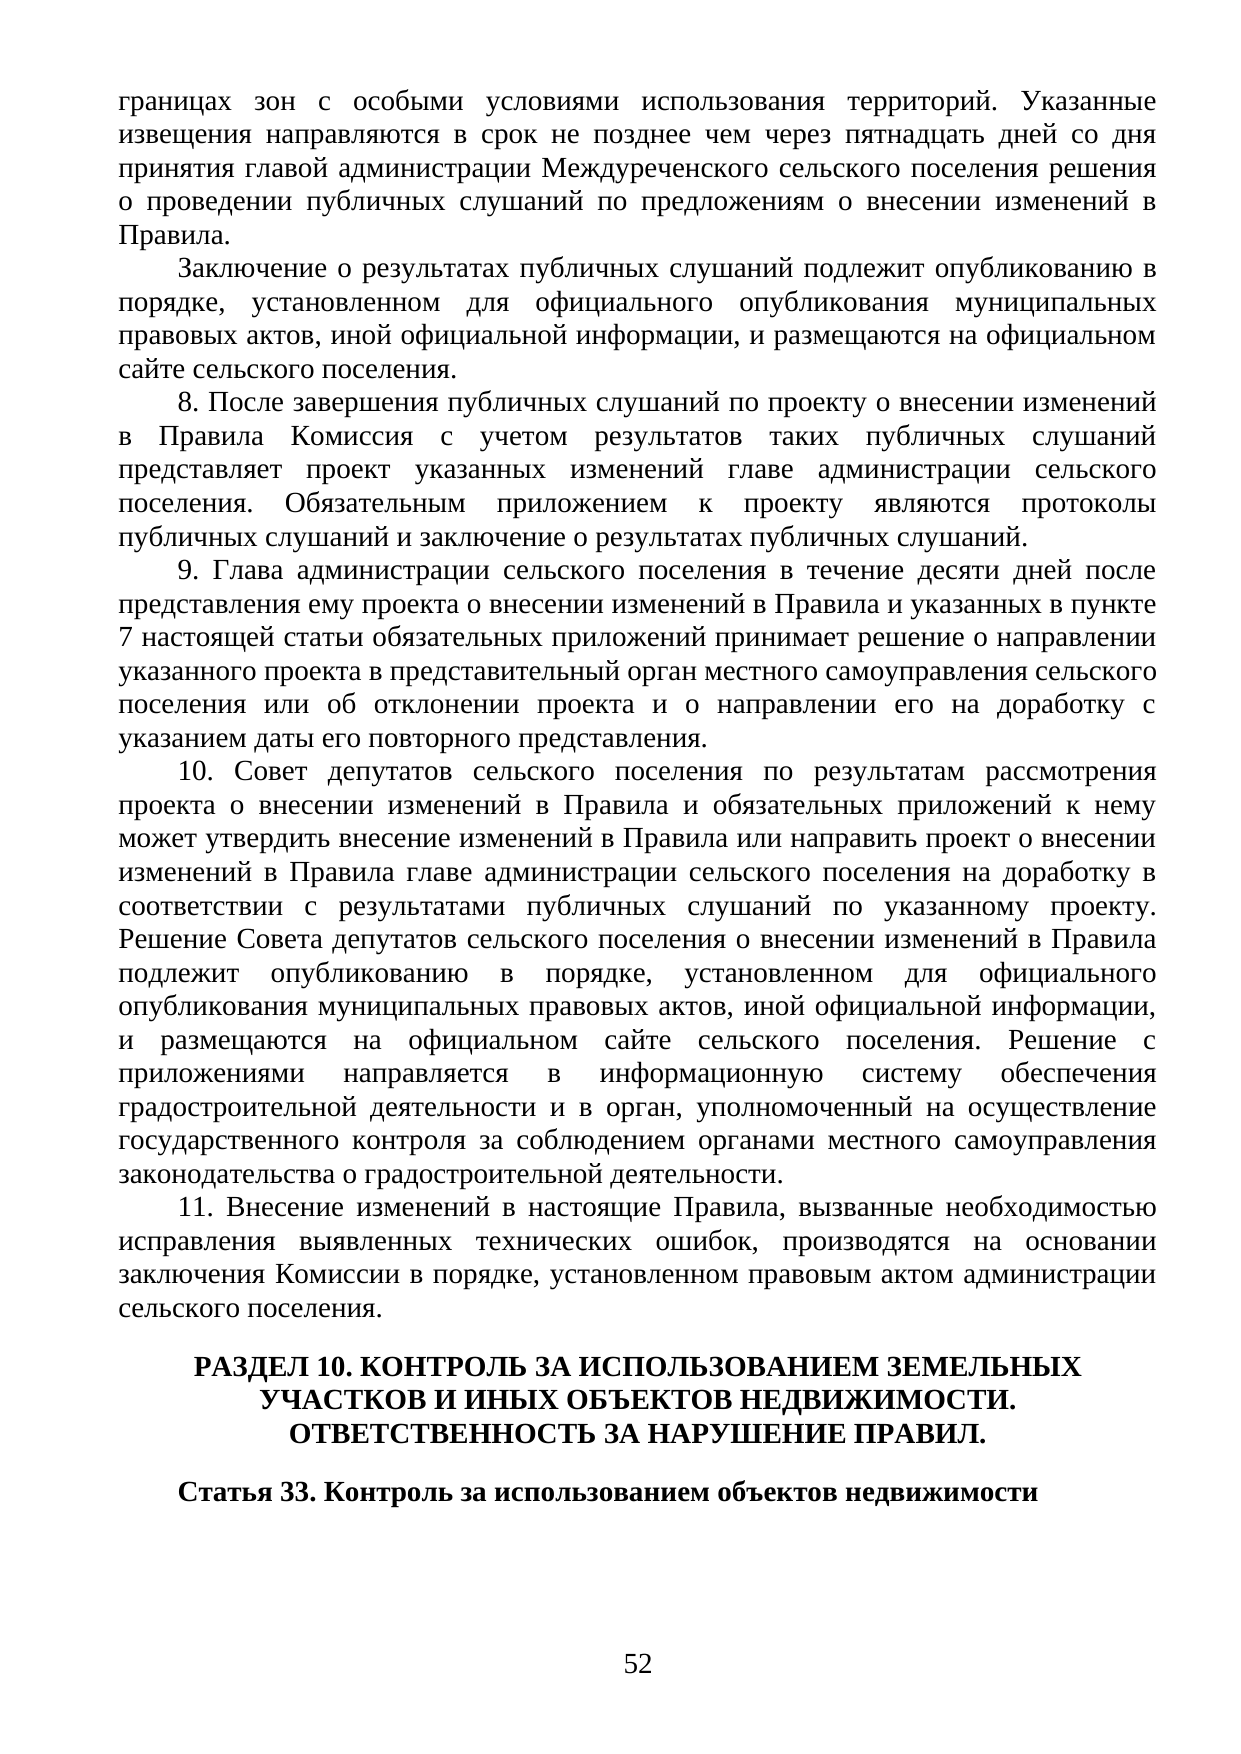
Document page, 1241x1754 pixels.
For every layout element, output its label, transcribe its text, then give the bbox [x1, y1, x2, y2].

subtitle РАЗДЕЛ 10. КОНТРОЛЬ ЗА ИСПОЛЬЗОВАНИЕМ ЗЕМЕЛЬНЫХ УЧАСТКОВ И ИНЫХ ОБЪЕКТОВ НЕДВИЖИМОСТИ. ОТВЕТСТВЕННОСТЬ ЗА НАРУШЕНИЕ ПРАВИЛ. [118, 1349, 1157, 1449]
text 9. Глава администрации сельского поселения в течение десяти дней после представления ему проекта о внесении изменений в Правила и указанных в пункте 7 настоящей статьи обязательных приложений принимает решение о направлении указанного проекта в представительный орган местного самоуправления сельского поселения или об отклонении проекта и о направлении его на доработку с указанием даты его повторного представления. [118, 552, 1157, 753]
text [118, 83, 1157, 250]
text Заключение о результатах публичных слушаний подлежит опубликованию в порядке, установленном для официального опубликования муниципальных правовых актов, иной официальной информации, и размещаются на официальном сайте сельского поселения. [118, 250, 1157, 384]
text 10. Совет депутатов сельского поселения по результатам рассмотрения проекта о внесении изменений в Правила и обязательных приложений к нему может утвердить внесение изменений в Правила или направить проект о внесении изменений в Правила главе администрации сельского поселения на доработку в соответствии с результатами публичных слушаний по указанному проекту. Решение Совета депутатов сельского поселения о внесении изменений в Правила подлежит опубликованию в порядке, установленном для официального опубликования муниципальных правовых актов, иной официальной информации, и размещаются на официальном сайте сельского поселения. Решение с приложениями направляется в информационную систему обеспечения градостроительной деятельности и в орган, уполномоченный на осуществление государственного контроля за соблюдением органами местного самоуправления законодательства о градостроительной деятельности. [118, 753, 1157, 1189]
text 11. Внесение изменений в настоящие Правила, вызванные необходимостью исправления выявленных технических ошибок, производятся на основании заключения Комиссии в порядке, установленном правовым актом администрации сельского поселения. [118, 1189, 1157, 1324]
subtitle Статья 33. Контроль за использованием объектов недвижимости [118, 1474, 1157, 1508]
text 8. После завершения публичных слушаний по проекту о внесении изменений в Правила Комиссия с учетом результатов таких публичных слушаний представляет проект указанных изменений главе администрации сельского поселения. Обязательным приложением к проекту являются протоколы публичных слушаний и заключение о результатах публичных слушаний. [118, 384, 1157, 552]
